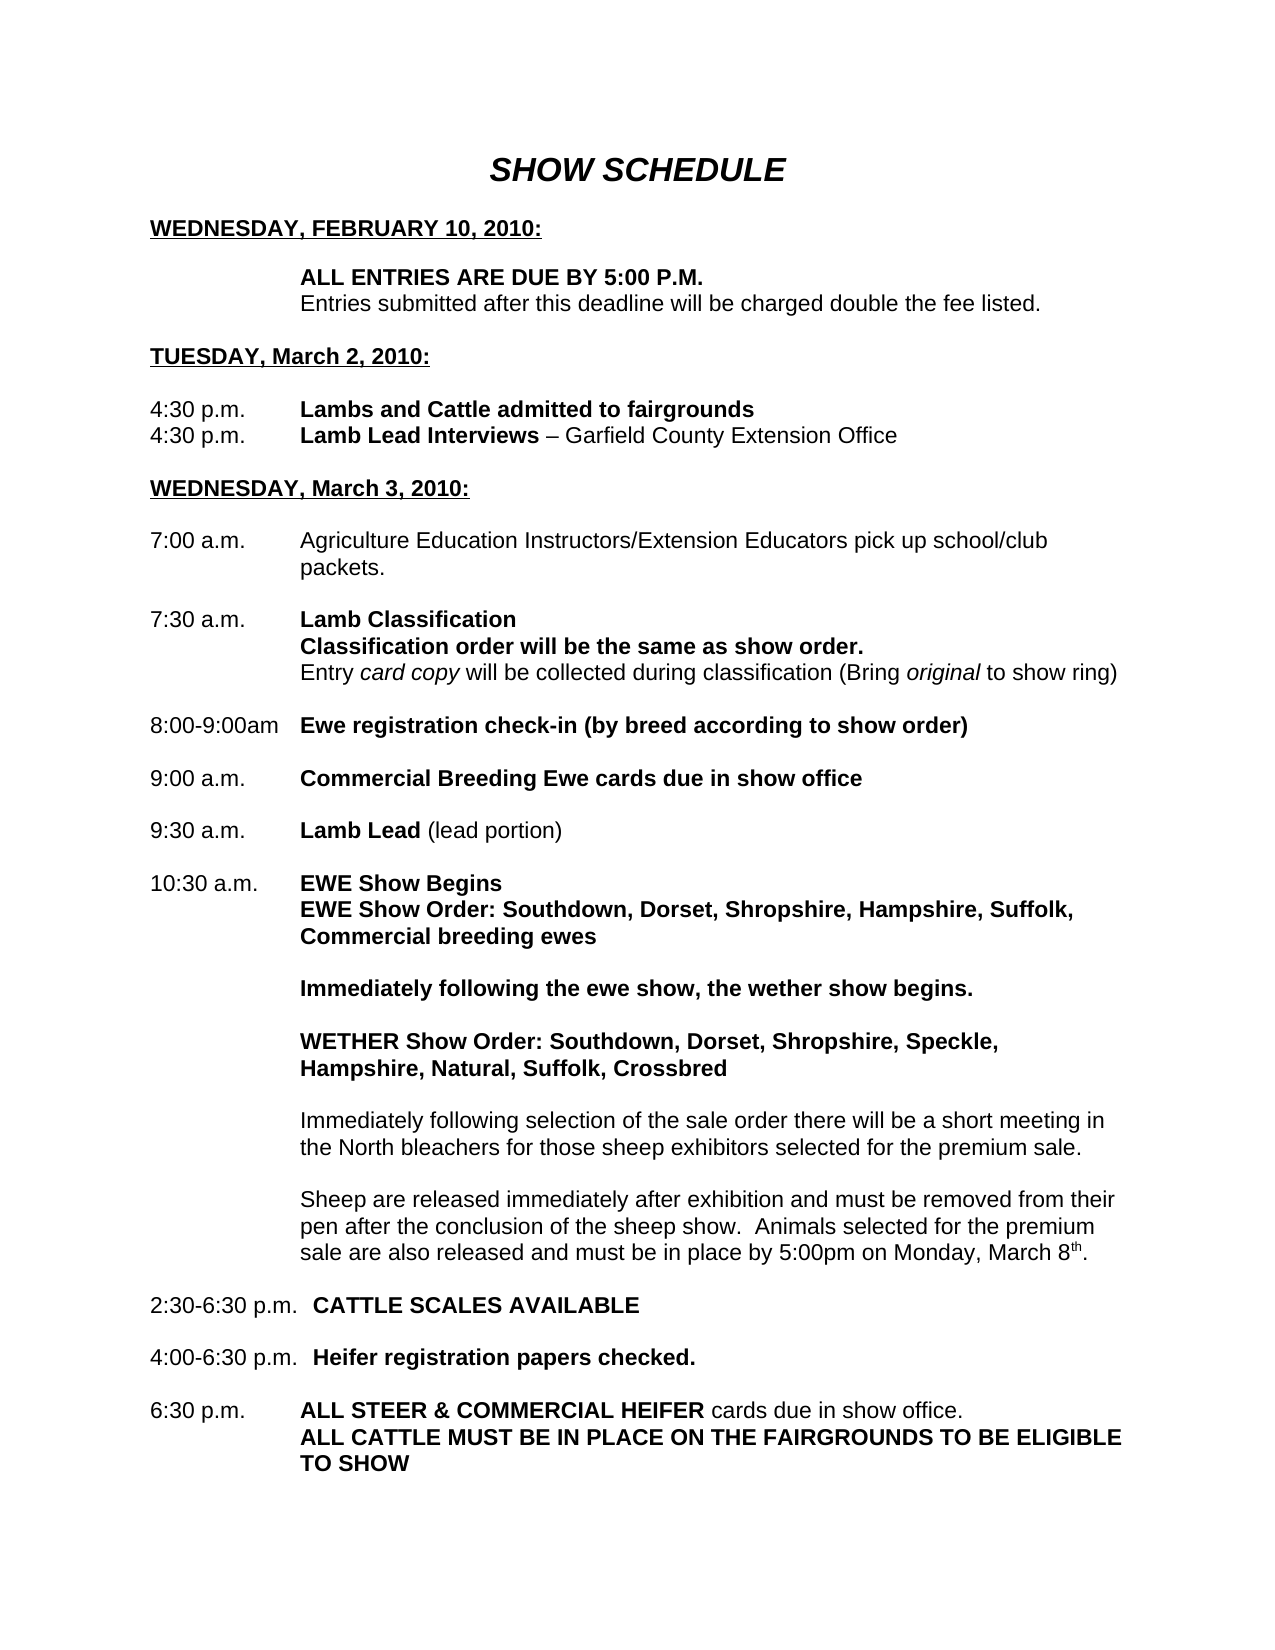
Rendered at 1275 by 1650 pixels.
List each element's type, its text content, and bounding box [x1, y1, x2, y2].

text 8:00-9:00am Ewe registration check-in (by breed according to show order) [150, 712, 1125, 738]
text Entry card copy will be collected during classification (Bring original to show ring) [300, 659, 1125, 686]
text Sheep are released immediately after exhibition and must be removed from their pen after the conclusion of the sheep show. Animals selected for the premium sale are also released and must be in place by 5:00pm on Monday, March 8th. [300, 1186, 1125, 1265]
text TUESDAY, March 2, 2010: [150, 343, 1125, 369]
text 9:30 a.m. Lamb Lead (lead portion) [150, 817, 1125, 844]
text ALL CATTLE MUST BE IN PLACE ON THE FAIRGROUNDS TO BE ELIGIBLE TO SHOW [300, 1423, 1125, 1476]
subtitle WEDNESDAY, FEBRUARY 10, 2010: [150, 215, 1125, 241]
text 9:00 a.m. Commercial Breeding Ewe cards due in show office [150, 764, 1125, 791]
text WETHER Show Order: Southdown, Dorset, Shropshire, Speckle, Hampshire, Natural, Suffolk, Crossbred [300, 1028, 1125, 1081]
text Immediately following selection of the sale order there will be a short meeting in the North bleachers for those sheep exhibitors selected for the premium sale. [300, 1107, 1125, 1160]
text 4:00-6:30 p.m. Heifer registration papers checked. [150, 1344, 1125, 1371]
text WEDNESDAY, March 3, 2010: [150, 475, 1125, 501]
text Immediately following the ewe show, the wether show begins. [300, 975, 1125, 1002]
text 10:30 a.m. EWE Show Begins [150, 870, 1125, 896]
text Classification order will be the same as show order. [150, 633, 1125, 659]
text 7:30 a.m. Lamb Classification [150, 606, 1125, 633]
subtitle ALL ENTRIES ARE DUE BY 5:00 P.M. [300, 264, 1125, 290]
text EWE Show Order: Southdown, Dorset, Shropshire, Hampshire, Suffolk, Commercial breeding ewes [300, 896, 1125, 949]
text SHOW SCHEDULE [150, 150, 1125, 188]
text 7:00 a.m. Agriculture Education Instructors/Extension Educators pick up school/club packets. [150, 527, 1125, 580]
text 4:30 p.m. Lamb Lead Interviews – Garfield County Extension Office [150, 422, 1125, 448]
subtitle Entries submitted after this deadline will be charged double the fee listed. [300, 290, 1125, 317]
text 6:30 p.m. ALL STEER & COMMERCIAL HEIFER cards due in show office. [150, 1397, 1125, 1423]
text 4:30 p.m. Lambs and Cattle admitted to fairgrounds [150, 396, 1125, 422]
text 2:30-6:30 p.m. CATTLE SCALES AVAILABLE [150, 1292, 1125, 1318]
